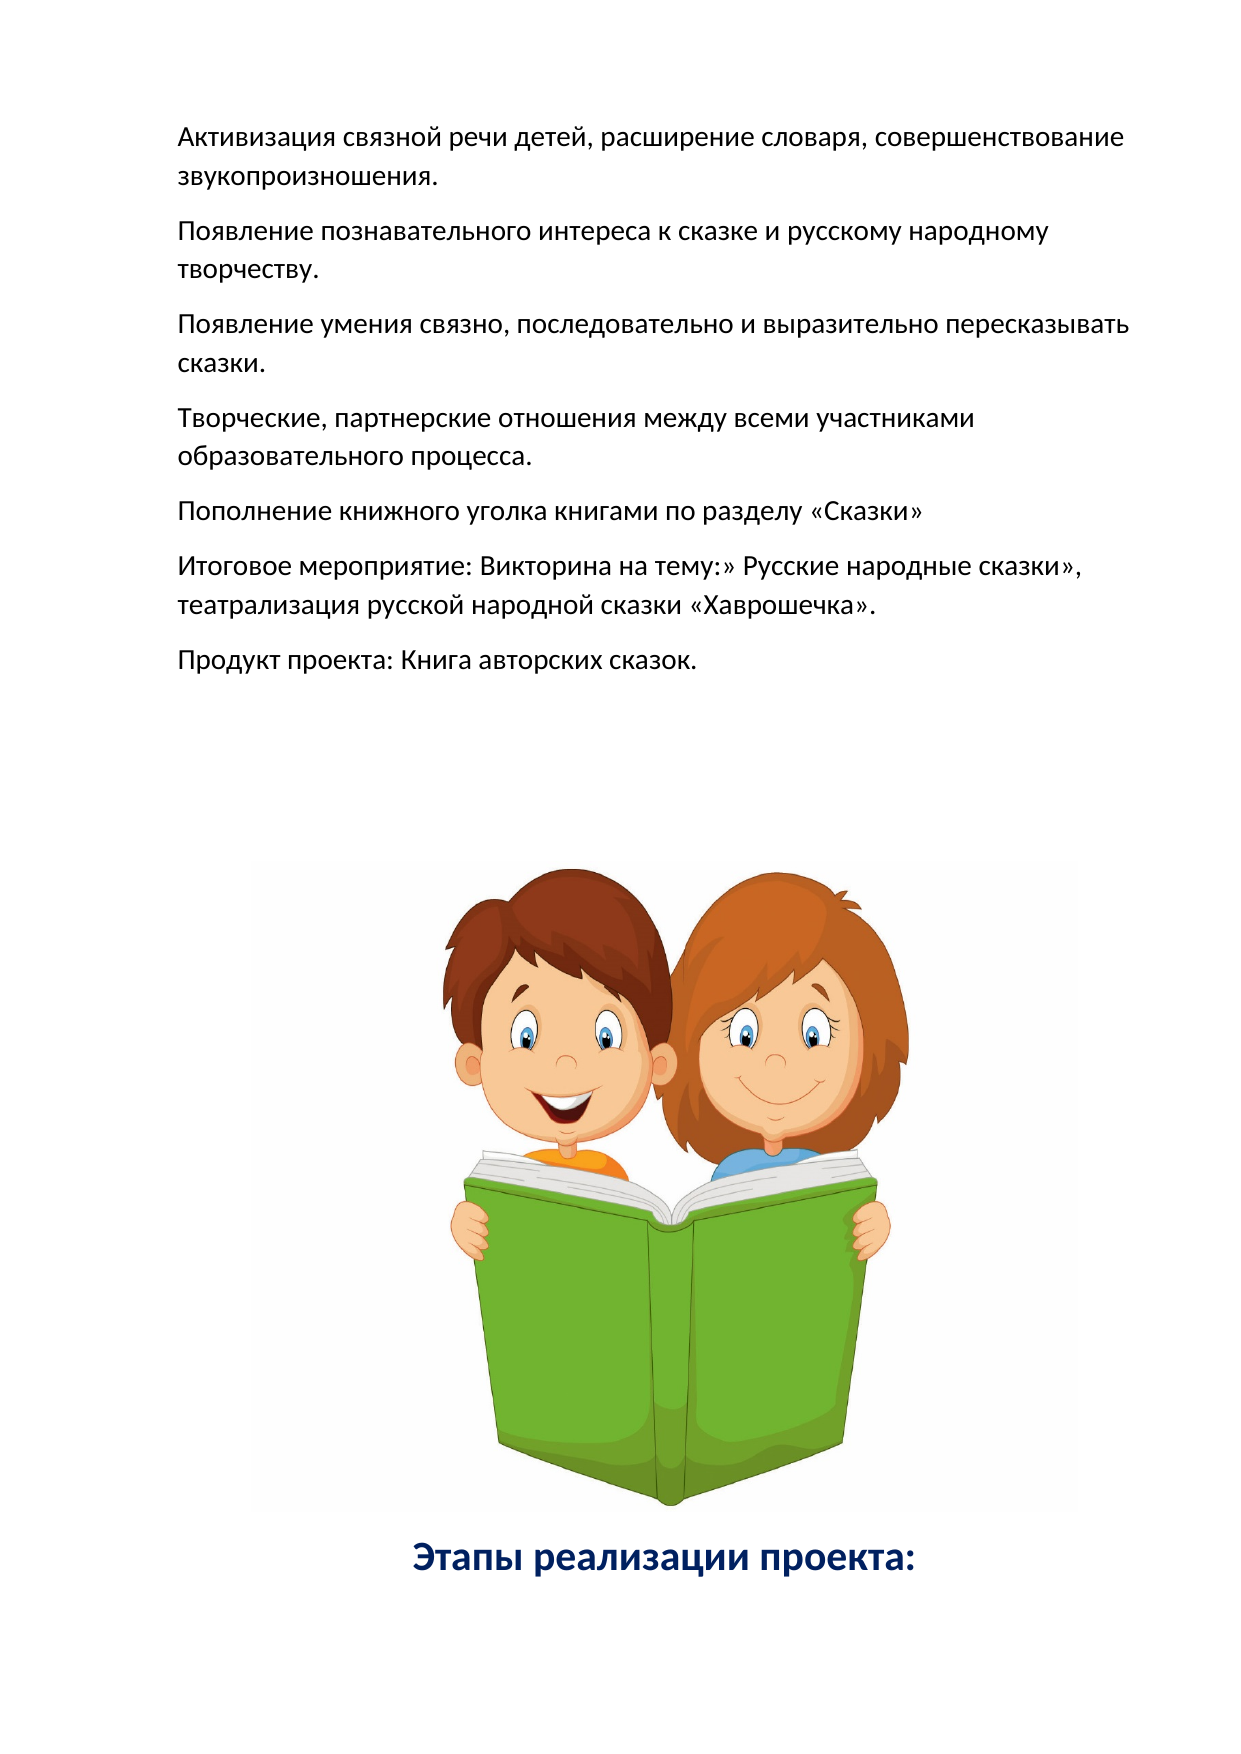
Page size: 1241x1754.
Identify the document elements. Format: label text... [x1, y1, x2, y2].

picture [251, 861, 1078, 1512]
text Продукт проекта: Книга авторских сказок. [177, 641, 1152, 677]
text Активизация связной речи детей, расширение словаря, совершенствование звукопроизношения. [177, 118, 1152, 192]
text Этапы реализации проекта: [177, 1530, 1152, 1581]
text Итоговое мероприятие: Викторина на тему:» Русские народные сказки», театрализация русской народной сказки «Хаврошечка». [177, 547, 1152, 621]
text Появление познавательного интереса к сказке и русскому народному творчеству. [177, 212, 1152, 286]
text Появление умения связно, последовательно и выразительно пересказывать сказки. [177, 305, 1152, 379]
text Творческие, партнерские отношения между всеми участниками образовательного процесса. [177, 399, 1152, 473]
text Пополнение книжного уголка книгами по разделу «Сказки» [177, 492, 1152, 528]
